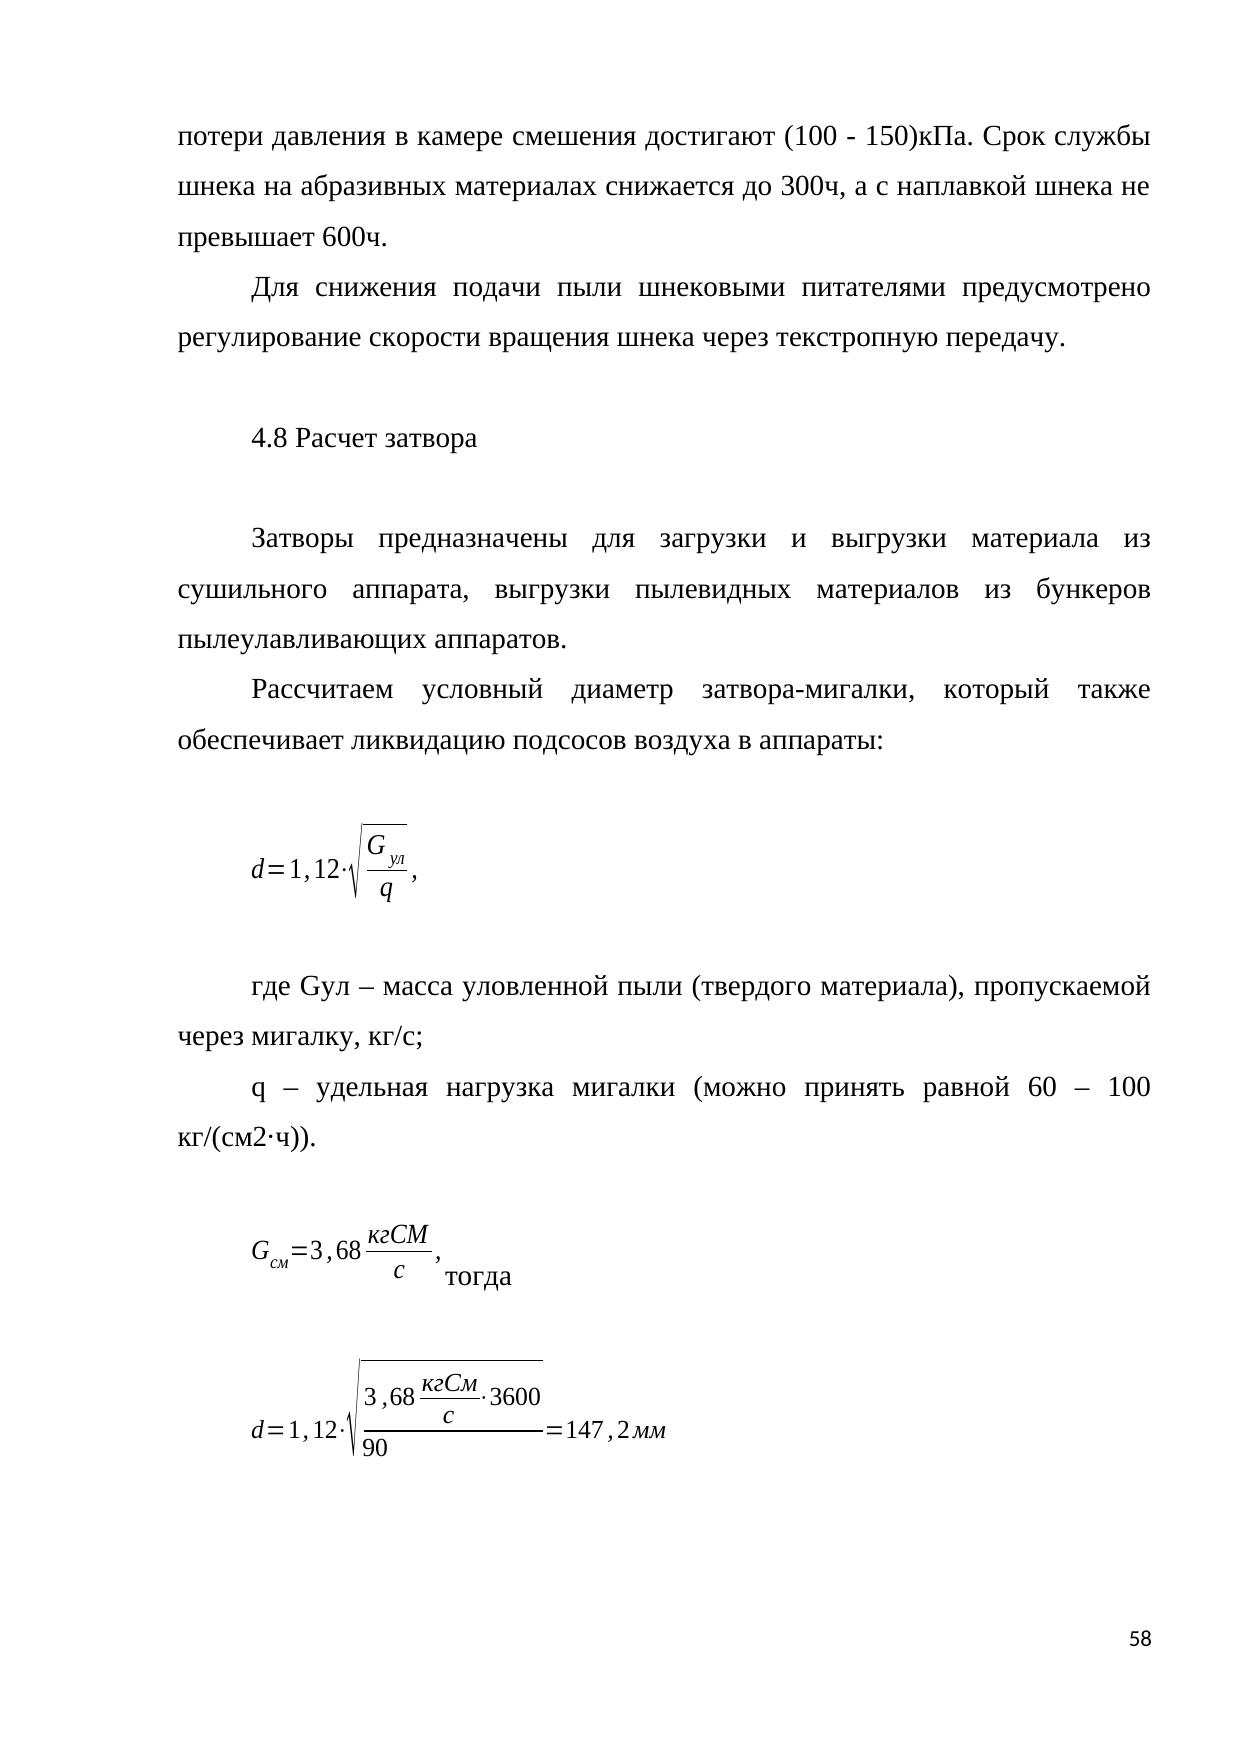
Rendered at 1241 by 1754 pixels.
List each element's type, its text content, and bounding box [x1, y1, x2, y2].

text 4.8 Расчет затвора [177, 420, 1152, 453]
text Рассчитаем условный диаметр затвора-мигалки, который также обеспечивает ликвидацию подсосов воздуха в аппараты: [177, 672, 1152, 755]
text q – удельная нагрузка мигалки (можно принять равной 60 – 100 кг/(см2·ч)). [177, 1069, 1152, 1152]
text Для снижения подачи пыли шнековыми питателями предусмотрено регулирование скорости вращения шнека через текстропную передачу. [177, 269, 1152, 353]
text где Gул – масса уловленной пыли (твердого материала), пропускаемой через мигалку, кг/с; [177, 968, 1152, 1052]
text тогда [177, 1219, 1152, 1291]
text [177, 118, 1152, 252]
text Затворы предназначены для загрузки и выгрузки материала из сушильного аппарата, выгрузки пылевидных материалов из бункеров пылеулавливающих аппаратов. [177, 521, 1152, 655]
